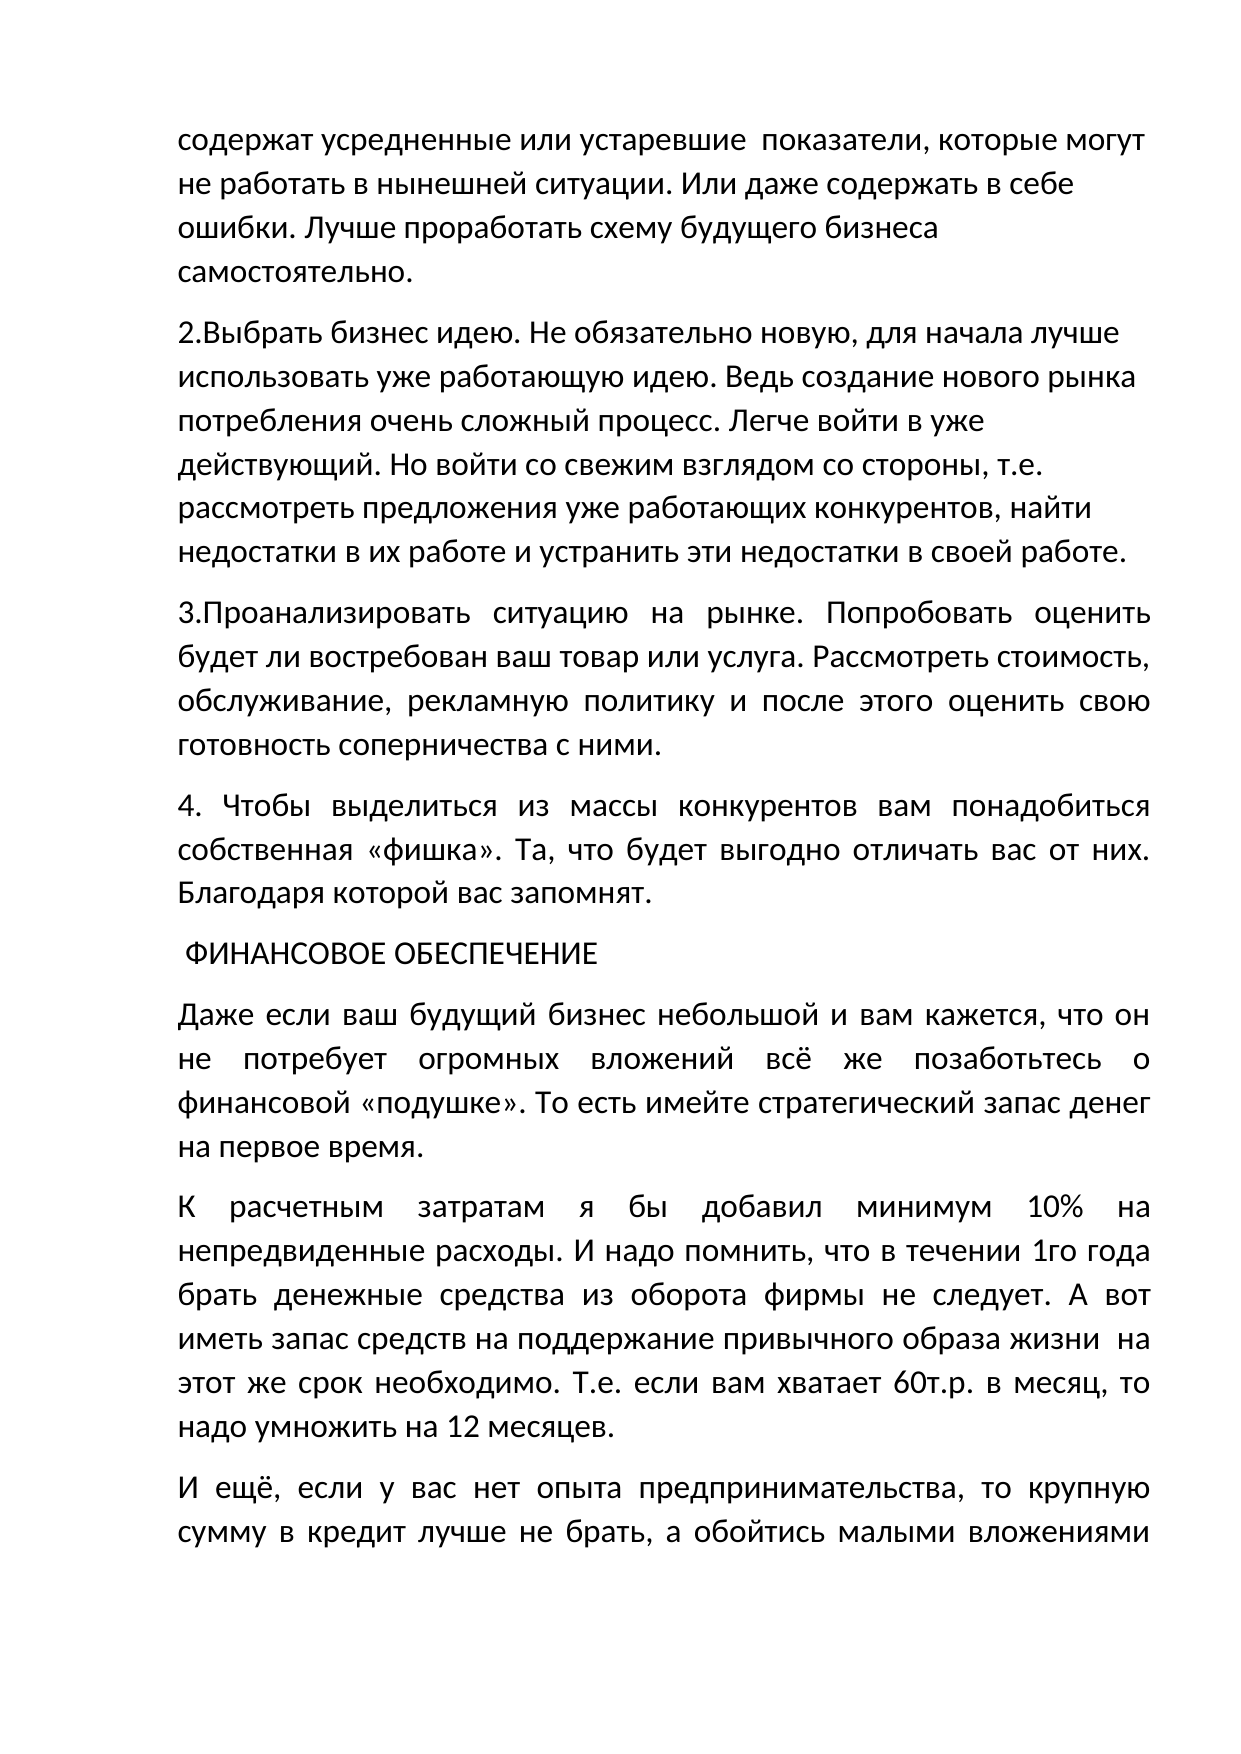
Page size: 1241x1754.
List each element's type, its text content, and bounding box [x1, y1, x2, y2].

text 3.Проанализировать ситуацию на рынке. Попробовать оценить будет ли востребован ваш товар или услуга. Рассмотреть стоимость, обслуживание, рекламную политику и после этого оценить свою готовность соперничества с ними. [177, 591, 1152, 764]
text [177, 118, 1152, 291]
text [177, 1466, 1152, 1550]
text 4. Чтобы выделиться из массы конкурентов вам понадобиться собственная «фишка». Та, что будет выгодно отличать вас от них. Благодаря которой вас запомнят. [177, 783, 1152, 912]
text ФИНАНСОВОЕ ОБЕСПЕЧЕНИЕ [177, 932, 1152, 973]
text К расчетным затратам я бы добавил минимум 10% на непредвиденные расходы. И надо помнить, что в течении 1го года брать денежные средства из оборота фирмы не следует. А вот иметь запас средств на поддержание привычного образа жизни на этот же срок необходимо. Т.е. если вам хватает 60т.р. в месяц, то надо умножить на 12 месяцев. [177, 1185, 1152, 1446]
text 2.Выбрать бизнес идею. Не обязательно новую, для начала лучше использовать уже работающую идею. Ведь создание нового рынка потребления очень сложный процесс. Легче войти в уже действующий. Но войти со свежим взглядом со стороны, т.е. рассмотреть предложения уже работающих конкурентов, найти недостатки в их работе и устранить эти недостатки в своей работе. [177, 311, 1152, 571]
text Даже если ваш будущий бизнес небольшой и вам кажется, что он не потребует огромных вложений всё же позаботьтесь о финансовой «подушке». То есть имейте стратегический запас денег на первое время. [177, 993, 1152, 1165]
